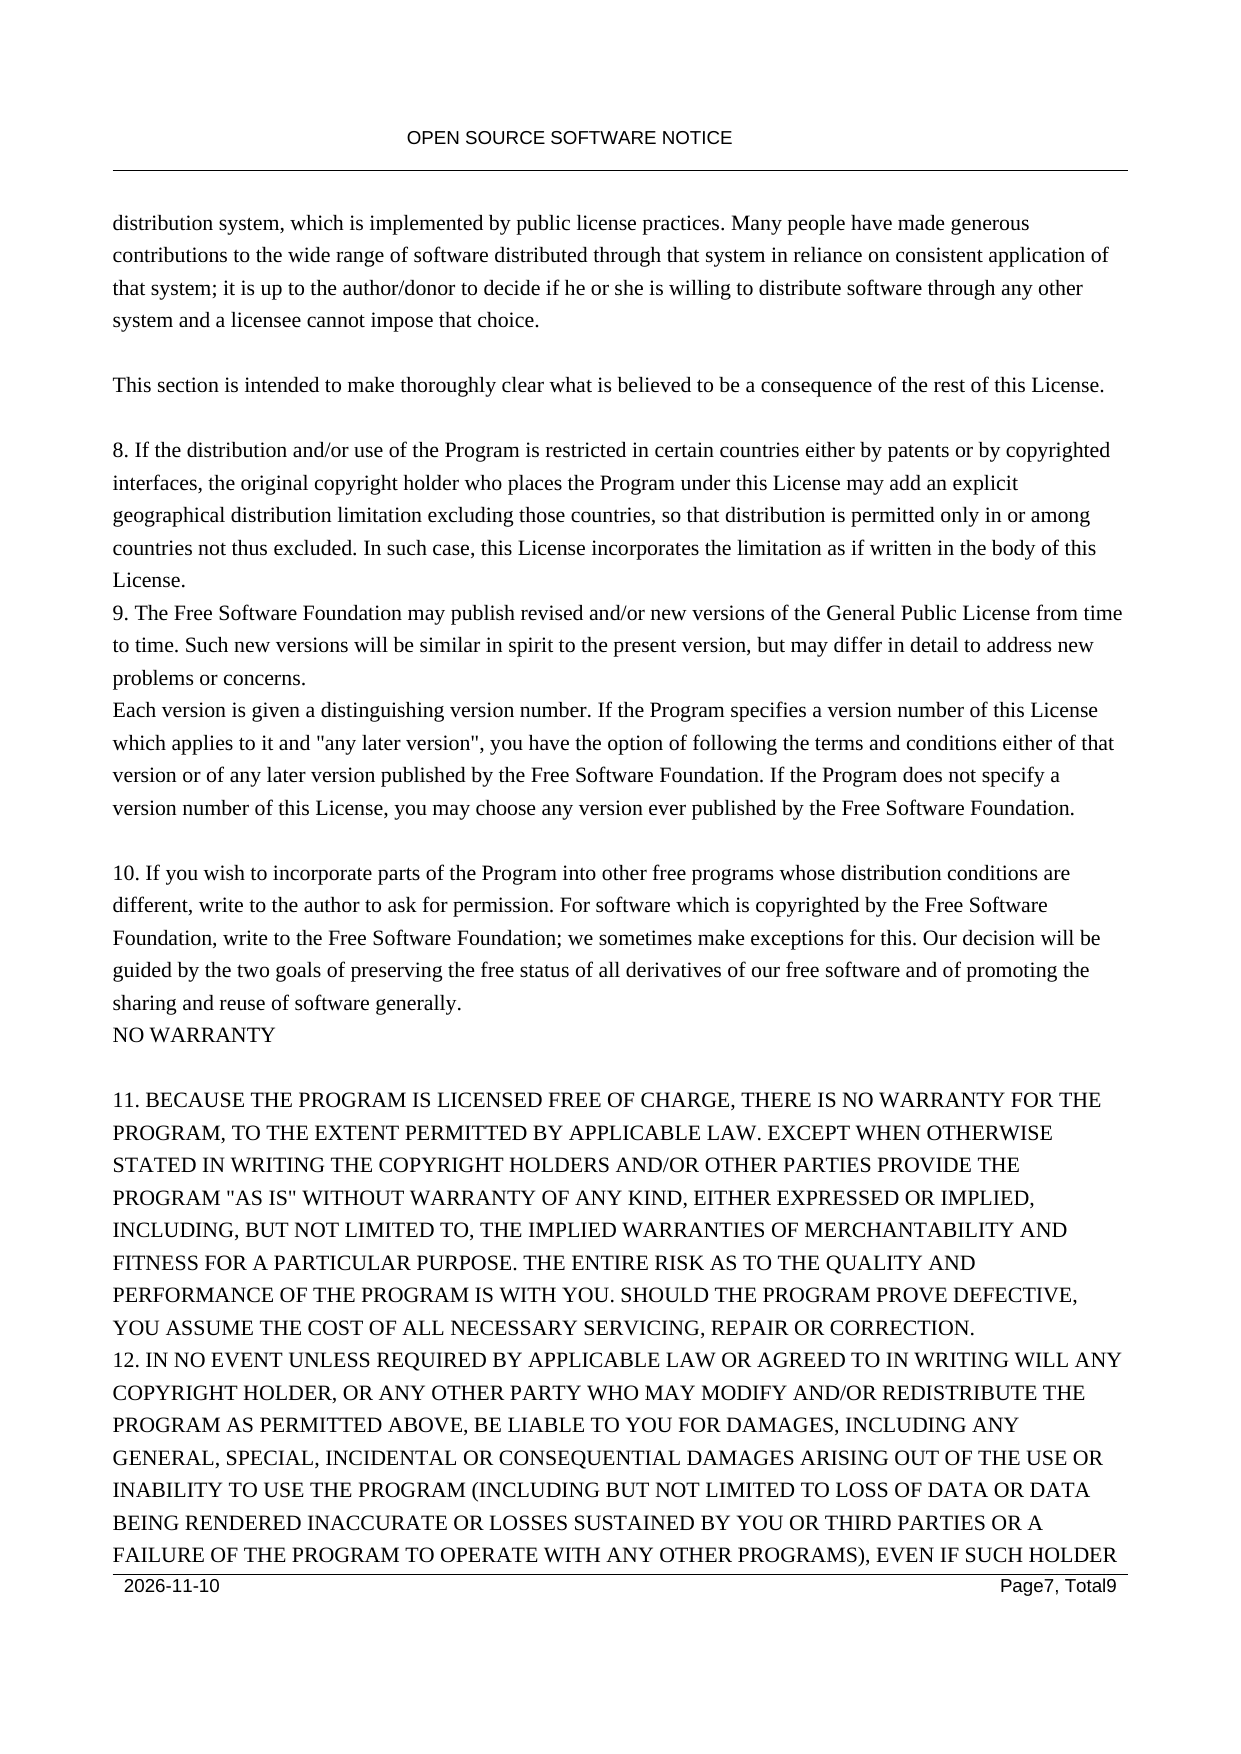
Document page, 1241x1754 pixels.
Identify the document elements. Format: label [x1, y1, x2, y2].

text [112, 206, 1128, 1571]
